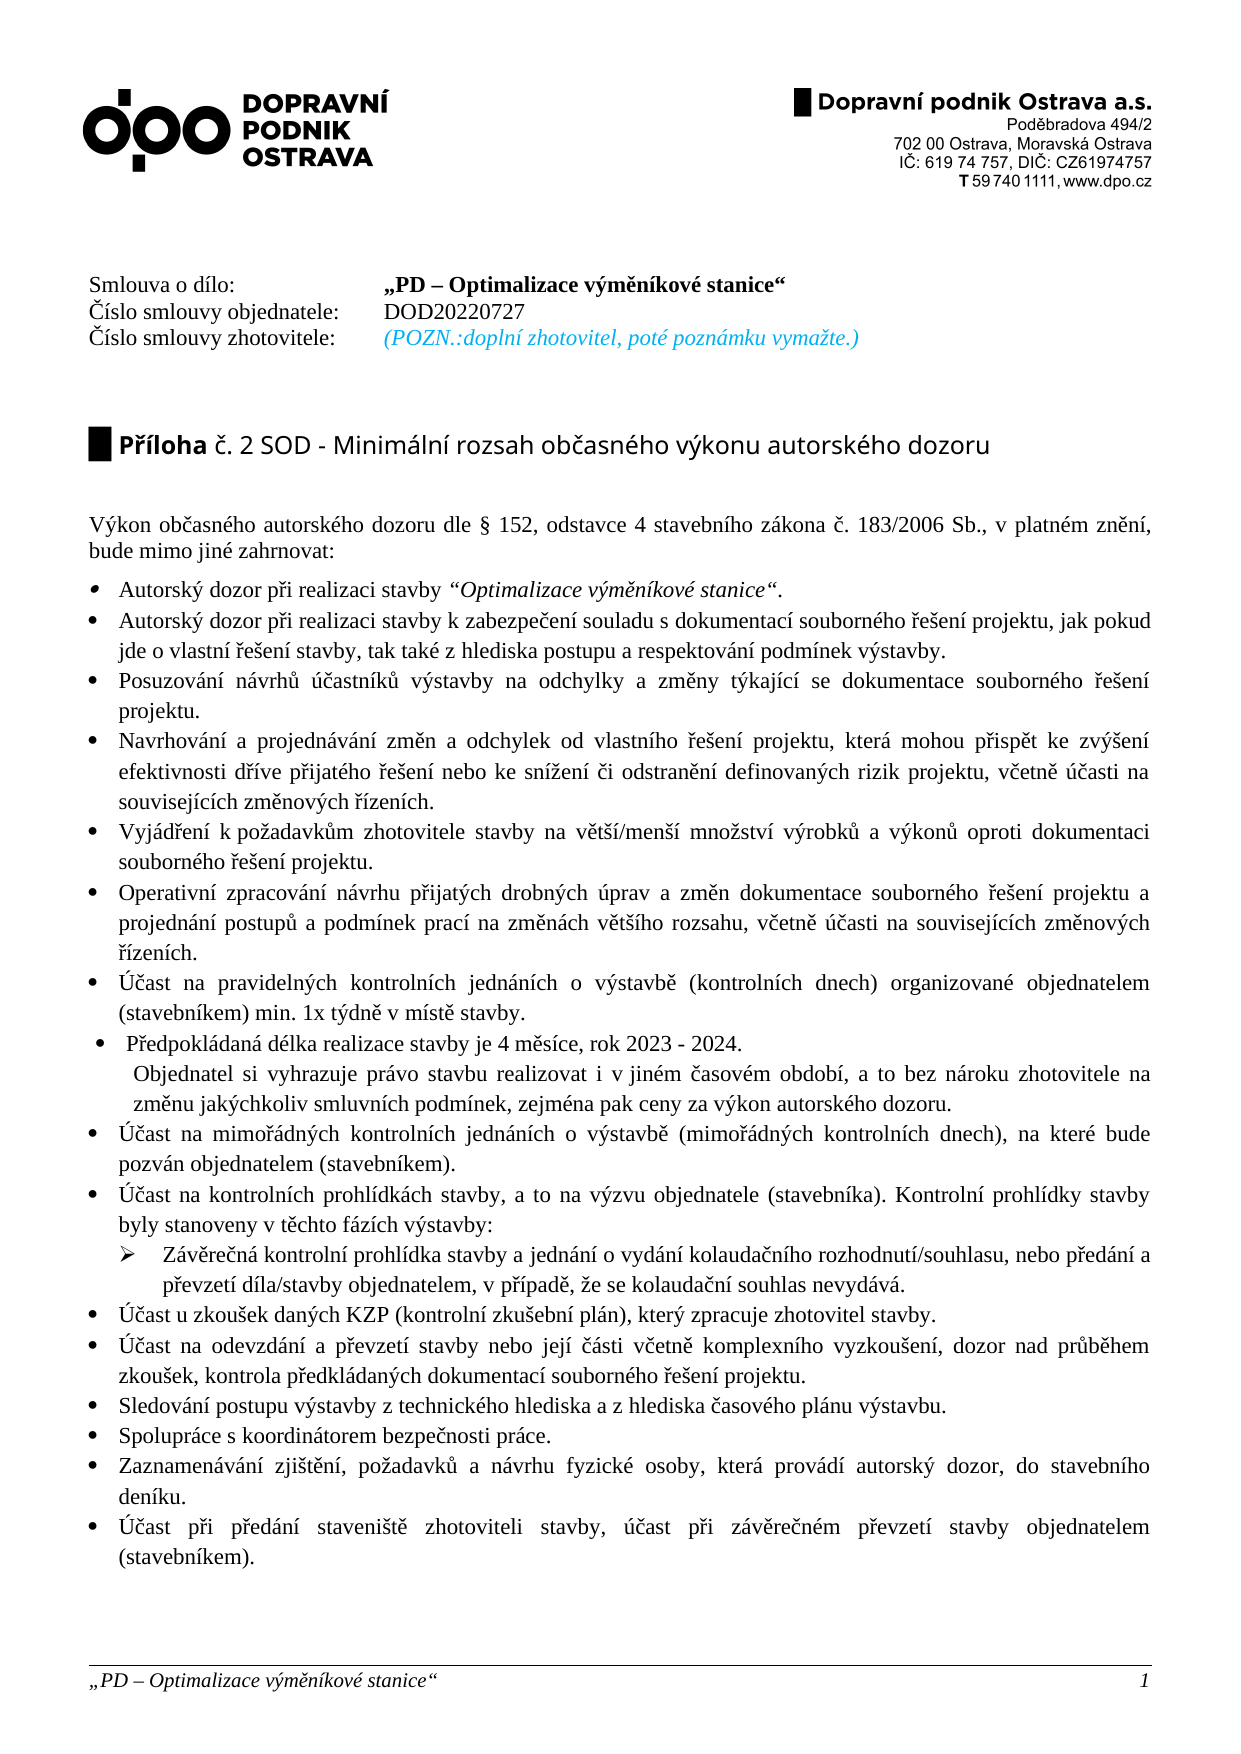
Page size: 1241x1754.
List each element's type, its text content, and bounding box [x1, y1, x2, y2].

list Vyjádření k požadavkům zhotovitele stavby na větší/menší množství výrobků a výkonů oproti dokumentaci souborného řešení projektu. [89, 818, 1152, 875]
list Účast na pravidelných kontrolních jednáních o výstavbě (kontrolních dnech) organizované objednatelem (stavebníkem) min. 1x týdně v místě stavby. [89, 969, 1152, 1026]
picture [794, 88, 1152, 190]
picture [82, 89, 390, 172]
list Operativní zpracování návrhu přijatých drobných úprav a změn dokumentace souborného řešení projektu a projednání postupů a podmínek prací na změnách většího rozsahu, včetně účasti na souvisejících změnových řízeních. [89, 878, 1152, 965]
text Objednatel si vyhrazuje právo stavbu realizovat i v jiném časovém období, a to bez nároku zhotovitele na změnu jakýchkoliv smluvních podmínek, zejména pak ceny za výkon autorského dozoru. [133, 1060, 1152, 1116]
list Posuzování návrhů účastníků výstavby na odchylky a změny týkající se dokumentace souborného řešení projektu. [89, 667, 1152, 724]
text Číslo smlouvy zhotovitele: (POZN.:doplní zhotovitel, poté poznámku vymažte.) [89, 324, 1152, 351]
text Smlouva o dílo: „PD – Optimalizace výměníkové stanice“ [89, 272, 1152, 298]
list Spolupráce s koordinátorem bezpečnosti práce. [89, 1422, 1152, 1449]
list Autorský dozor při realizaci stavby k zabezpečení souladu s dokumentací souborného řešení projektu, jak pokud jde o vlastní řešení stavby, tak také z hlediska postupu a respektování podmínek výstavby. [89, 607, 1152, 663]
subtitle Příloha č. 2 SOD - Minimální rozsah občasného výkonu autorského dozoru [89, 426, 1152, 461]
text Výkon občasného autorského dozoru dle § 152, odstavce 4 stavebního zákona č. 183/2006 Sb., v platném znění, bude mimo jiné zahrnovat: [89, 511, 1152, 564]
list Autorský dozor při realizaci stavby “Optimalizace výměníkové stanice“. [89, 576, 1152, 603]
list Účast na odevzdání a převzetí stavby nebo její části včetně komplexního vyzkoušení, dozor nad průběhem zkoušek, kontrola předkládaných dokumentací souborného řešení projektu. [89, 1332, 1152, 1388]
list Sledování postupu výstavby z technického hlediska a z hlediska časového plánu výstavbu. [89, 1392, 1152, 1418]
list Účast u zkoušek daných KZP (kontrolní zkušební plán), který zpracuje zhotovitel stavby. [89, 1301, 1152, 1328]
list Účast při předání staveniště zhotoviteli stavby, účast při závěrečném převzetí stavby objednatelem (stavebníkem). [89, 1513, 1152, 1569]
list Závěrečná kontrolní prohlídka stavby a jednání o vydání kolaudačního rozhodnutí/souhlasu, nebo předání a převzetí díla/stavby objednatelem, v případě, že se kolaudační souhlas nevydává. [118, 1241, 1152, 1298]
list Zaznamenávání zjištění, požadavků a návrhu fyzické osoby, která provádí autorský dozor, do stavebního deníku. [89, 1452, 1152, 1509]
list Účast na kontrolních prohlídkách stavby, a to na výzvu objednatele (stavebníka). Kontrolní prohlídky stavby byly stanoveny v těchto fázích výstavby: [89, 1181, 1152, 1237]
list Účast na mimořádných kontrolních jednáních o výstavbě (mimořádných kontrolních dnech), na které bude pozván objednatelem (stavebníkem). [89, 1120, 1152, 1177]
list Navrhování a projednávání změn a odchylek od vlastního řešení projektu, která mohou přispět ke zvýšení efektivnosti dříve přijatého řešení nebo ke snížení či odstranění definovaných rizik projektu, včetně účasti na souvisejících změnových řízeních. [89, 727, 1152, 814]
text Číslo smlouvy objednatele: DOD20220727 [89, 298, 1152, 324]
list Předpokládaná délka realizace stavby je 4 měsíce, rok 2023 - 2024. [96, 1029, 1152, 1056]
